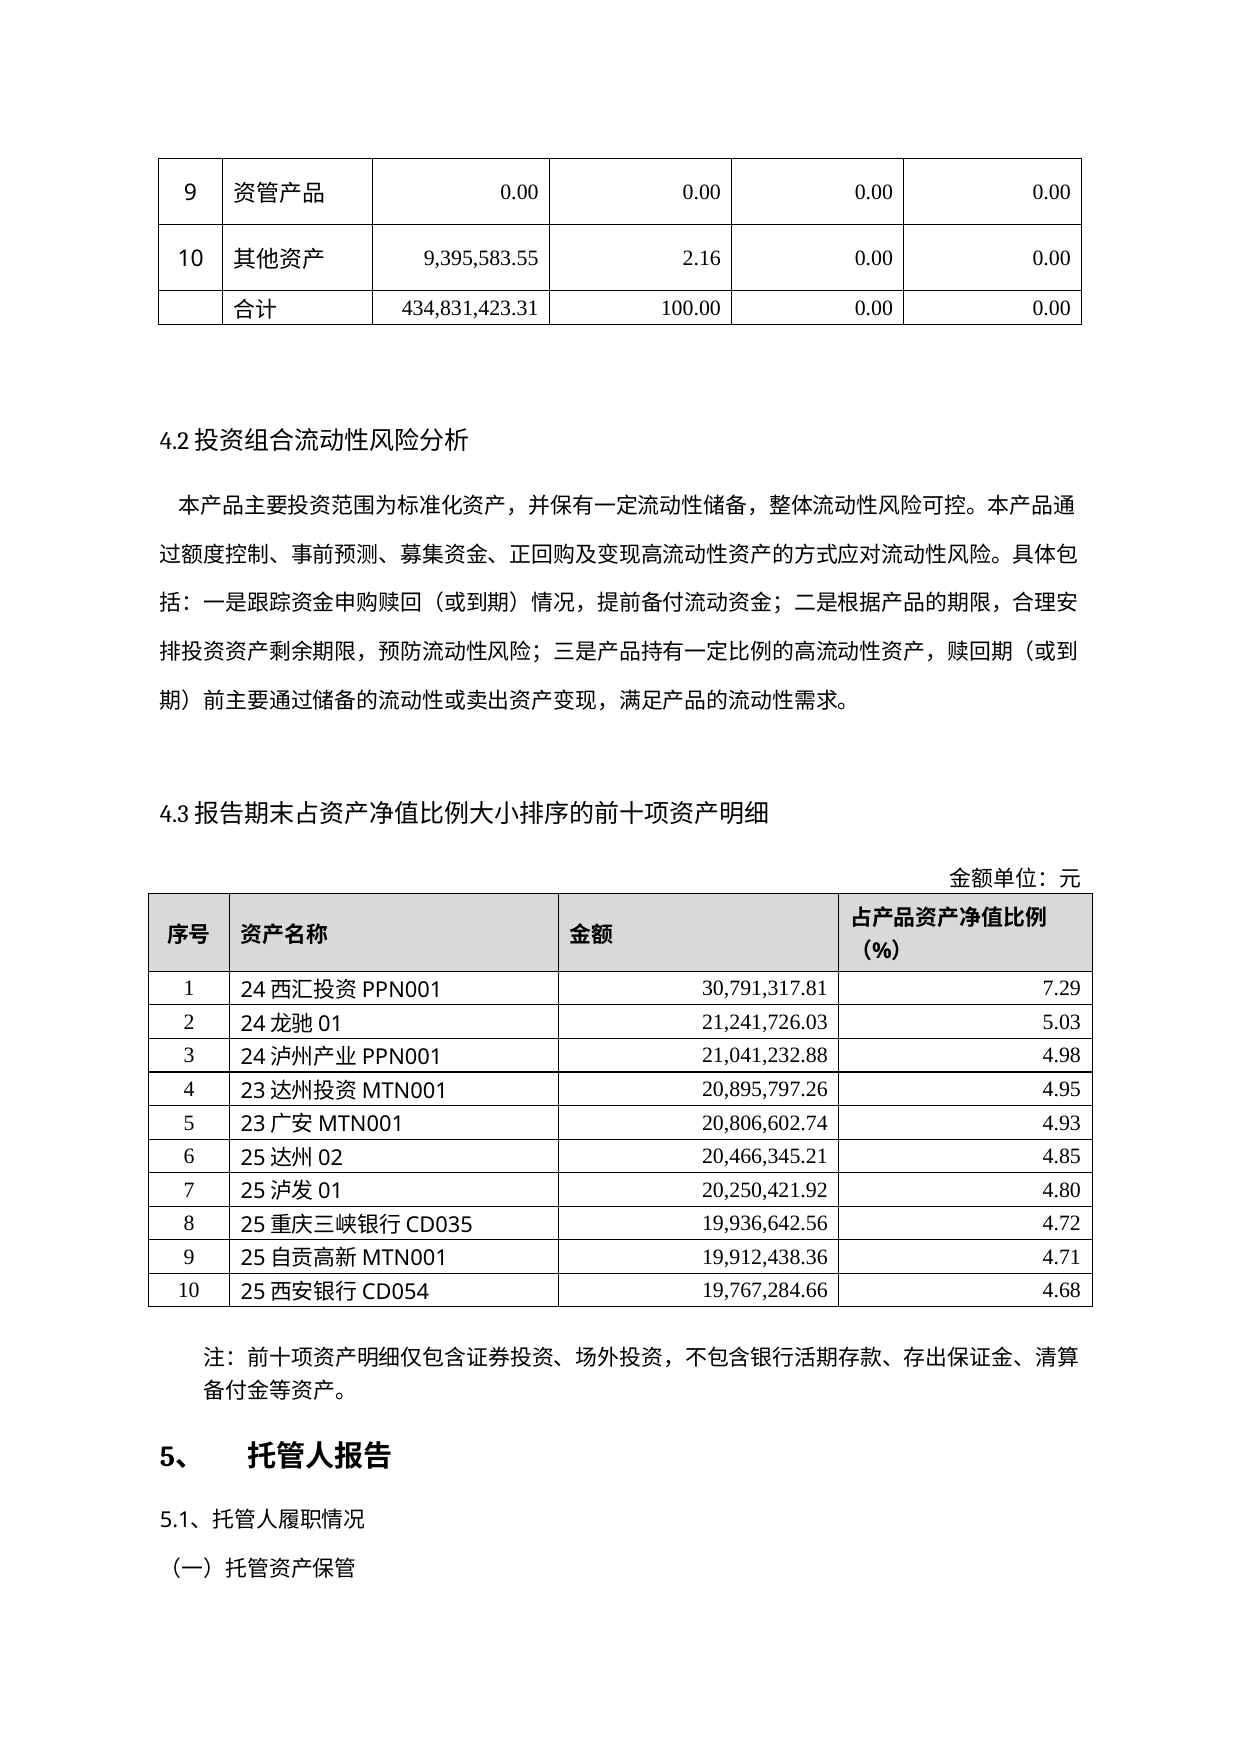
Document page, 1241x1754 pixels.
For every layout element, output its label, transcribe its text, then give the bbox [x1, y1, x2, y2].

table_cell 资管产品 [223, 159, 372, 224]
table_cell 4.93 [839, 1106, 1092, 1138]
text （一）托管资产保管 [159, 1551, 1092, 1583]
table_header 资产名称 [230, 894, 558, 971]
table_cell 0.00 [550, 159, 731, 224]
table_cell 30,791,317.81 [559, 972, 838, 1004]
table_cell 20,466,345.21 [559, 1140, 838, 1172]
table_cell 其他资产 [223, 225, 372, 290]
table_cell 7 [149, 1173, 229, 1206]
table_cell 5 [149, 1106, 229, 1138]
table_cell 0.00 [904, 291, 1081, 324]
text 金额单位：元 [159, 861, 1081, 893]
table_cell 24西汇投资PPN001 [230, 972, 558, 1004]
table_cell 4.85 [839, 1140, 1092, 1172]
table_cell 4 [149, 1073, 229, 1105]
table_cell 4.98 [839, 1039, 1092, 1071]
title 托管人报告 [159, 1421, 1081, 1486]
table_cell 23达州投资MTN001 [230, 1073, 558, 1105]
table_cell 24龙驰01 [230, 1005, 558, 1038]
table_header 序号 [149, 894, 229, 971]
table_cell [159, 291, 222, 324]
table_cell 9 [159, 159, 222, 224]
table_cell 25达州02 [230, 1140, 558, 1172]
table_cell 10 [149, 1274, 229, 1306]
table_cell 25重庆三峡银行CD035 [230, 1207, 558, 1239]
text 5.1、托管人履职情况 [159, 1502, 1092, 1535]
table_cell 21,041,232.88 [559, 1039, 838, 1071]
table_cell 7.29 [839, 972, 1092, 1004]
table_cell 25泸发01 [230, 1173, 558, 1206]
table_header 占产品资产净值比例（%） [839, 894, 1092, 971]
table_cell 3 [149, 1039, 229, 1071]
table_cell 9,395,583.55 [373, 225, 549, 290]
table_cell 1 [149, 972, 229, 1004]
table_cell 10 [159, 225, 222, 290]
table_cell 0.00 [732, 159, 903, 224]
table_cell 25西安银行CD054 [230, 1274, 558, 1306]
table_cell 0.00 [732, 225, 903, 290]
text 注：前十项资产明细仅包含证券投资、场外投资，不包含银行活期存款、存出保证金、清算备付金等资产。 [204, 1340, 1081, 1405]
table_cell 21,241,726.03 [559, 1005, 838, 1038]
title 投资组合流动性风险分析 [159, 406, 1081, 471]
table_cell 4.95 [839, 1073, 1092, 1105]
table_cell 0.00 [904, 159, 1081, 224]
table_cell 4.72 [839, 1207, 1092, 1239]
table_cell 9 [149, 1240, 229, 1273]
table_cell 5.03 [839, 1005, 1092, 1038]
title 报告期末占资产净值比例大小排序的前十项资产明细 [159, 779, 1081, 844]
table_cell 0.00 [373, 159, 549, 224]
table_cell 4.80 [839, 1173, 1092, 1206]
table_cell 100.00 [550, 291, 731, 324]
table_cell 20,895,797.26 [559, 1073, 838, 1105]
table_cell 434,831,423.31 [373, 291, 549, 324]
table_cell 24泸州产业PPN001 [230, 1039, 558, 1071]
table_header 金额 [559, 894, 838, 971]
table_cell 19,767,284.66 [559, 1274, 838, 1306]
table_cell 8 [149, 1207, 229, 1239]
table_cell 20,806,602.74 [559, 1106, 838, 1138]
table_cell 20,250,421.92 [559, 1173, 838, 1206]
table_cell 19,912,438.36 [559, 1240, 838, 1273]
table_cell 4.71 [839, 1240, 1092, 1273]
table_cell 23广安MTN001 [230, 1106, 558, 1138]
table_cell 合计 [223, 291, 372, 324]
table_cell 0.00 [732, 291, 903, 324]
table_cell 4.68 [839, 1274, 1092, 1306]
table_cell 0.00 [904, 225, 1081, 290]
table_cell 6 [149, 1140, 229, 1172]
table_cell 2.16 [550, 225, 731, 290]
table_cell 2 [149, 1005, 229, 1038]
text 本产品主要投资范围为标准化资产，并保有一定流动性储备，整体流动性风险可控。本产品通过额度控制、事前预测、募集资金、正回购及变现高流动性资产的方式应对流动性风险。具体包括：一是跟踪资金申购赎回（或到期）情况，提前备付流动资金；二是根据产品的期限，合理安排投资资产剩余期限，预防流动性风险；三是产品持有一定比例的高流动性资产，赎回期（或到期）前主要通过储备的流动性或卖出资产变现，满足产品的流动性需求。 [159, 487, 1081, 715]
table_cell 25自贡高新MTN001 [230, 1240, 558, 1273]
table_cell 19,936,642.56 [559, 1207, 838, 1239]
